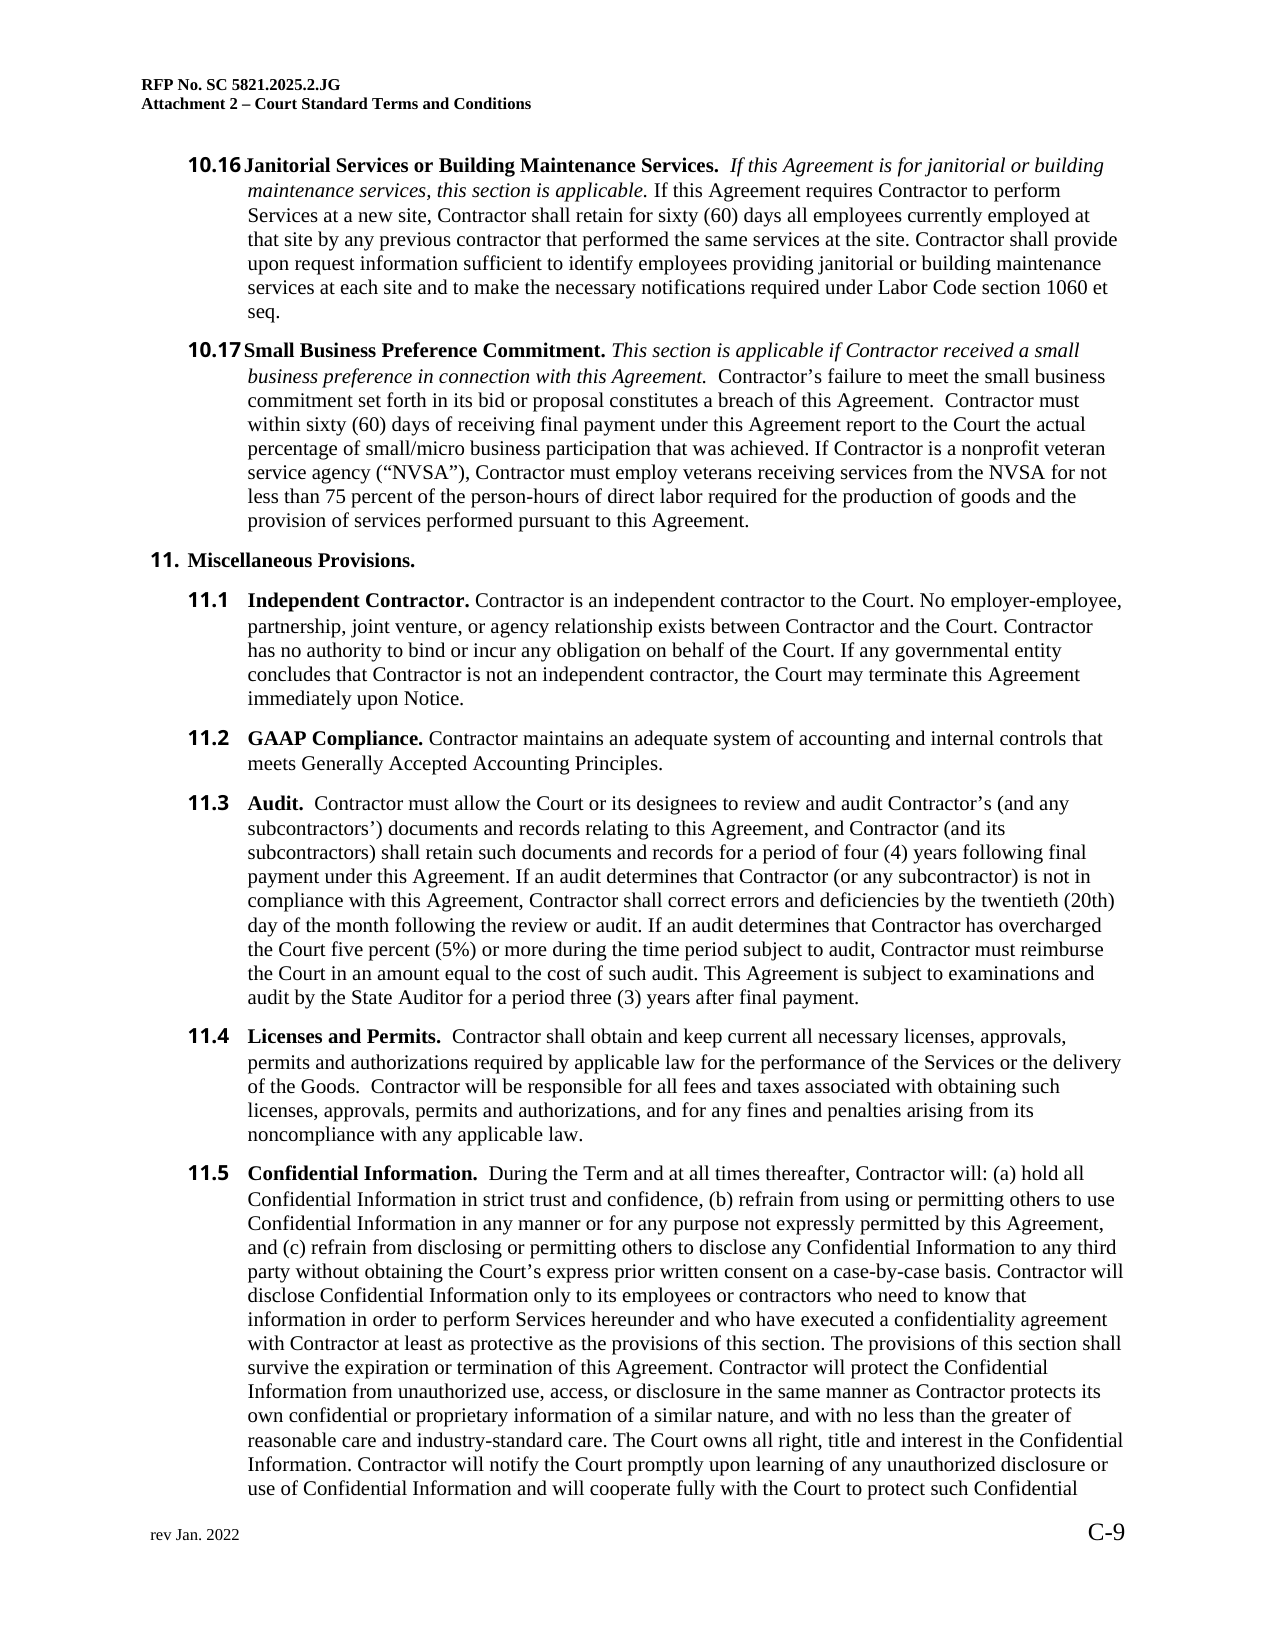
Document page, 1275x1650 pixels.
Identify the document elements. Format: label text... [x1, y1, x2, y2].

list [187, 1158, 1125, 1500]
list Miscellaneous Provisions. [150, 545, 1125, 573]
list Small Business Preference Commitment. This section is applicable if Contractor received a small business preference in connection with this Agreement. Contractor’s failure to meet the small business commitment set forth in its bid or proposal constitutes a breach of this Agreement. Contractor must within sixty (60) days of receiving final payment under this Agreement report to the Court the actual percentage of small/micro business participation that was achieved. If Contractor is a nonprofit veteran service agency (“NVSA”), Contractor must employ veterans receiving services from the NVSA for not less than 75 percent of the person-hours of direct labor required for the production of goods and the provision of services performed pursuant to this Agreement. [187, 335, 1125, 532]
list Licenses and Permits. Contractor shall obtain and keep current all necessary licenses, approvals, permits and authorizations required by applicable law for the performance of the Services or the delivery of the Goods. Contractor will be responsible for all fees and taxes associated with obtaining such licenses, approvals, permits and authorizations, and for any fines and penalties arising from its noncompliance with any applicable law. [187, 1021, 1125, 1146]
list GAAP Compliance. Contractor maintains an adequate system of accounting and internal controls that meets Generally Accepted Accounting Principles. [187, 723, 1125, 775]
list Janitorial Services or Building Maintenance Services. If this Agreement is for janitorial or building maintenance services, this section is applicable. If this Agreement requires Contractor to perform Services at a new site, Contractor shall retain for sixty (60) days all employees currently employed at that site by any previous contractor that performed the same services at the site. Contractor shall provide upon request information sufficient to identify employees providing janitorial or building maintenance services at each site and to make the necessary notifications required under Labor Code section 1060 et seq. [187, 150, 1125, 323]
list Independent Contractor. Contractor is an independent contractor to the Court. No employer-employee, partnership, joint venture, or agency relationship exists between Contractor and the Court. Contractor has no authority to bind or incur any obligation on behalf of the Court. If any governmental entity concludes that Contractor is not an independent contractor, the Court may terminate this Agreement immediately upon Notice. [187, 586, 1125, 710]
list Audit. Contractor must allow the Court or its designees to review and audit Contractor’s (and any subcontractors’) documents and records relating to this Agreement, and Contractor (and its subcontractors) shall retain such documents and records for a period of four (4) years following final payment under this Agreement. If an audit determines that Contractor (or any subcontractor) is not in compliance with this Agreement, Contractor shall correct errors and deficiencies by the twentieth (20th) day of the month following the review or audit. If an audit determines that Contractor has overcharged the Court five percent (5%) or more during the time period subject to audit, Contractor must reimburse the Court in an amount equal to the cost of such audit. This Agreement is subject to examinations and audit by the State Auditor for a period three (3) years after final payment. [187, 788, 1125, 1009]
